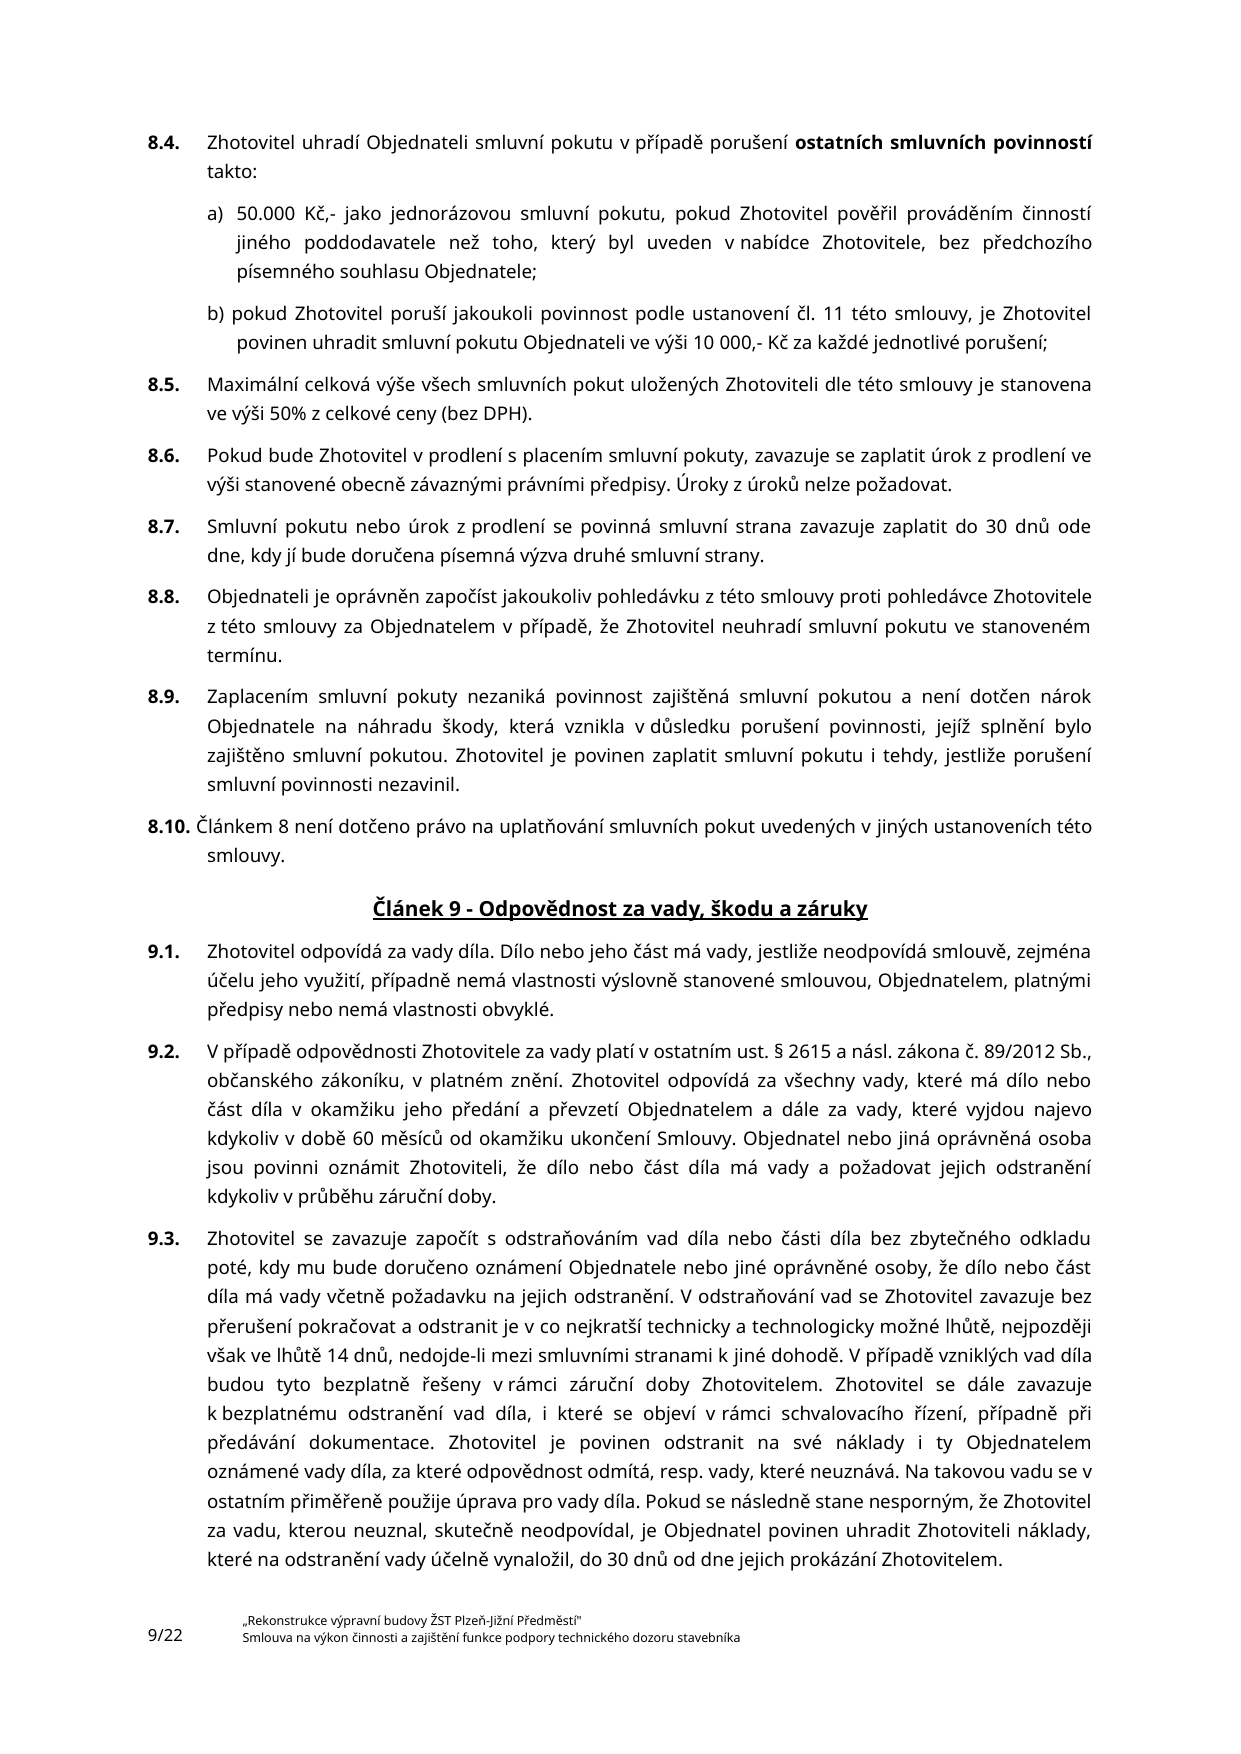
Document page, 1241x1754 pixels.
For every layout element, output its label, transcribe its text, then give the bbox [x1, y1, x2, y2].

text 8.7. Smluvní pokutu nebo úrok z prodlení se povinná smluvní strana zavazuje zaplatit do 30 dnů ode dne, kdy jí bude doručena písemná výzva druhé smluvní strany. [148, 510, 1092, 568]
text 8.6. Pokud bude Zhotovitel v prodlení s placením smluvní pokuty, zavazuje se zaplatit úrok z prodlení ve výši stanovené obecně závaznými právními předpisy. Úroky z úroků nelze požadovat. [148, 439, 1092, 497]
text 8.9. Zaplacením smluvní pokuty nezaniká povinnost zajištěná smluvní pokutou a není dotčen nárok Objednatele na náhradu škody, která vznikla v důsledku porušení povinnosti, jejíž splnění bylo zajištěno smluvní pokutou. Zhotovitel je povinen zaplatit smluvní pokutu i tehdy, jestliže porušení smluvní povinnosti nezavinil. [148, 681, 1092, 797]
text a) 50.000 Kč,- jako jednorázovou smluvní pokutu, pokud Zhotovitel pověřil prováděním činností jiného poddodavatele než toho, který byl uveden v nabídce Zhotovitele, bez předchozího písemného souhlasu Objednatele; [207, 197, 1092, 285]
text 9.3. Zhotovitel se zavazuje započít s odstraňováním vad díla nebo části díla bez zbytečného odkladu poté, kdy mu bude doručeno oznámení Objednatele nebo jiné oprávněné osoby, že dílo nebo část díla má vady včetně požadavku na jejich odstranění. V odstraňování vad se Zhotovitel zavazuje bez přerušení pokračovat a odstranit je v co nejkratší technicky a technologicky možné lhůtě, nejpozději však ve lhůtě 14 dnů, nedojde-li mezi smluvními stranami k jiné dohodě. V případě vzniklých vad díla budou tyto bezplatně řešeny v rámci záruční doby Zhotovitelem. Zhotovitel se dále zavazuje k bezplatnému odstranění vad díla, i které se objeví v rámci schvalovacího řízení, případně při předávání dokumentace. Zhotovitel je povinen odstranit na své náklady i ty Objednatelem oznámené vady díla, za které odpovědnost odmítá, resp. vady, které neuznává. Na takovou vadu se v ostatním přiměřeně použije úprava pro vady díla. Pokud se následně stane nesporným, že Zhotovitel za vadu, kterou neuznal, skutečně neodpovídal, je Objednatel povinen uhradit Zhotoviteli náklady, které na odstranění vady účelně vynaložil, do 30 dnů od dne jejich prokázání Zhotovitelem. [148, 1222, 1092, 1572]
text 8.5. Maximální celková výše všech smluvních pokut uložených Zhotoviteli dle této smlouvy je stanovena ve výši 50% z celkové ceny (bez DPH). [148, 368, 1092, 426]
subtitle 9.1. Zhotovitel odpovídá za vady díla. Dílo nebo jeho část má vady, jestliže neodpovídá smlouvě, zejména účelu jeho využití, případně nemá vlastnosti výslovně stanovené smlouvou, Objednatelem, platnými předpisy nebo nemá vlastnosti obvyklé. [148, 935, 1092, 1022]
text b) pokud Zhotovitel poruší jakoukoli povinnost podle ustanovení čl. 11 této smlouvy, je Zhotovitel povinen uhradit smluvní pokutu Objednateli ve výši 10 000,- Kč za každé jednotlivé porušení; [207, 297, 1092, 356]
text 8.10. Článkem 8 není dotčeno právo na uplatňování smluvních pokut uvedených v jiných ustanoveních této smlouvy. [148, 810, 1092, 868]
text 8.8. Objednateli je oprávněn započíst jakoukoliv pohledávku z této smlouvy proti pohledávce Zhotovitele z této smlouvy za Objednatelem v případě, že Zhotovitel neuhradí smluvní pokutu ve stanoveném termínu. [148, 581, 1092, 668]
subtitle 8.4. Zhotovitel uhradí Objednateli smluvní pokutu v případě porušení ostatních smluvních povinností takto: [148, 126, 1092, 185]
subtitle Článek 9 - Odpovědnost za vady, škodu a záruky [148, 893, 1092, 922]
subtitle 9.2. V případě odpovědnosti Zhotovitele za vady platí v ostatním ust. § 2615 a násl. zákona č. 89/2012 Sb., občanského zákoníku, v platném znění. Zhotovitel odpovídá za všechny vady, které má dílo nebo část díla v okamžiku jeho předání a převzetí Objednatelem a dále za vady, které vyjdou najevo kdykoliv v době 60 měsíců od okamžiku ukončení Smlouvy. Objednatel nebo jiná oprávněná osoba jsou povinni oznámit Zhotoviteli, že dílo nebo část díla má vady a požadovat jejich odstranění kdykoliv v průběhu záruční doby. [148, 1035, 1092, 1210]
